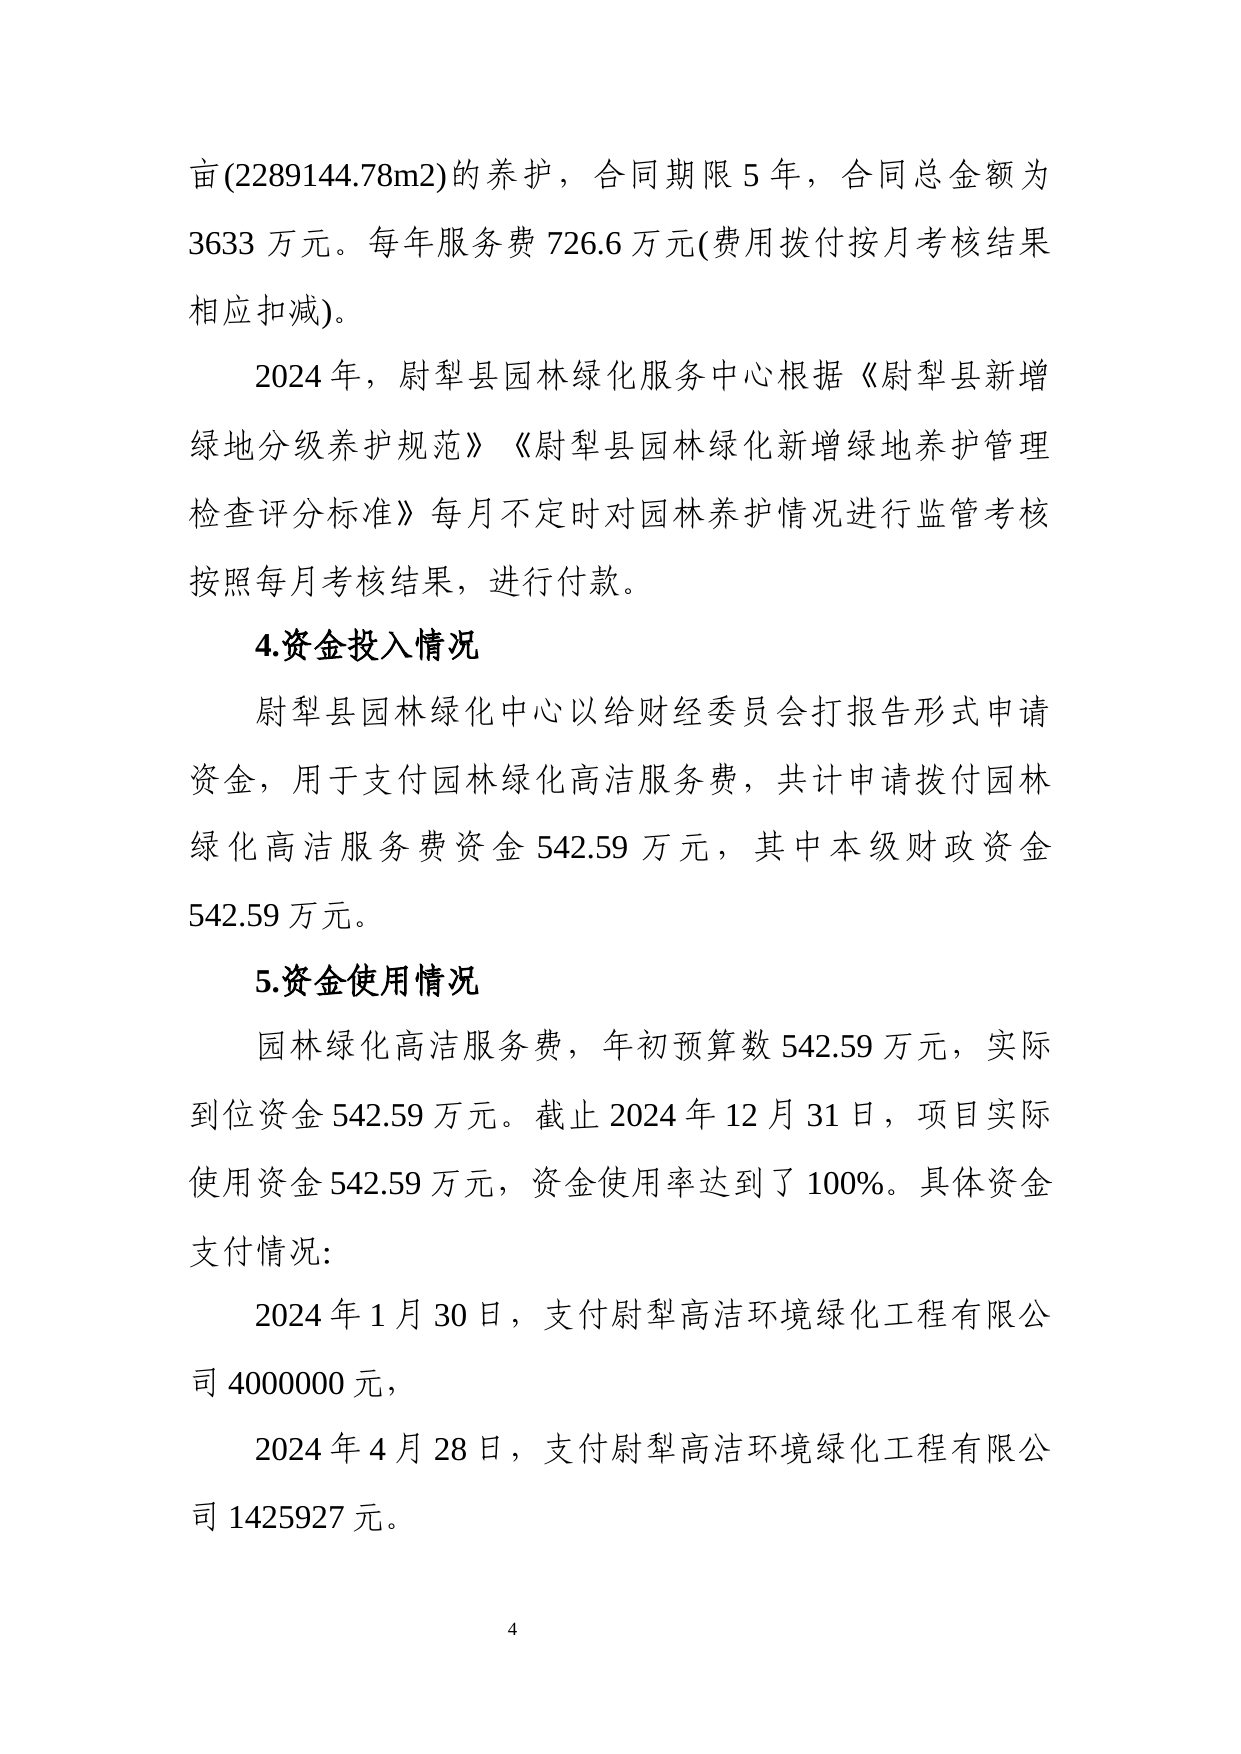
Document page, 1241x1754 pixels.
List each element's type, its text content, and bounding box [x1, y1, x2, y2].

text 尉犁县园林绿化中心以给财经委员会打报告形式申请资金，用于支付园林绿化高洁服务费，共计申请拨付园林绿化高洁服务费资金542.59万元，其中本级财政资金542.59万元。 [188, 687, 1053, 936]
text 2024年1月30日，支付尉犁高洁环境绿化工程有限公司4000000元， [188, 1291, 1053, 1404]
text 5.资金使用情况 [188, 957, 1053, 1002]
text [188, 150, 1053, 332]
text 园林绿化高洁服务费，年初预算数542.59万元，实际到位资金542.59万元。截止2024年12月31日，项目实际使用资金542.59万元，资金使用率达到了100%。具体资金支付情况： [188, 1022, 1053, 1272]
text 2024年4月28日，支付尉犁高洁环境绿化工程有限公司1425927元。 [188, 1425, 1053, 1538]
text 2024年，尉犁县园林绿化服务中心根据《尉犁县新增绿地分级养护规范》《尉犁县园林绿化新增绿地养护管理检查评分标准》每月不定时对园林养护情况进行监管考核。按照每月考核结果，进行付款。 [188, 352, 1053, 602]
text 4.资金投入情况 [188, 621, 1053, 666]
